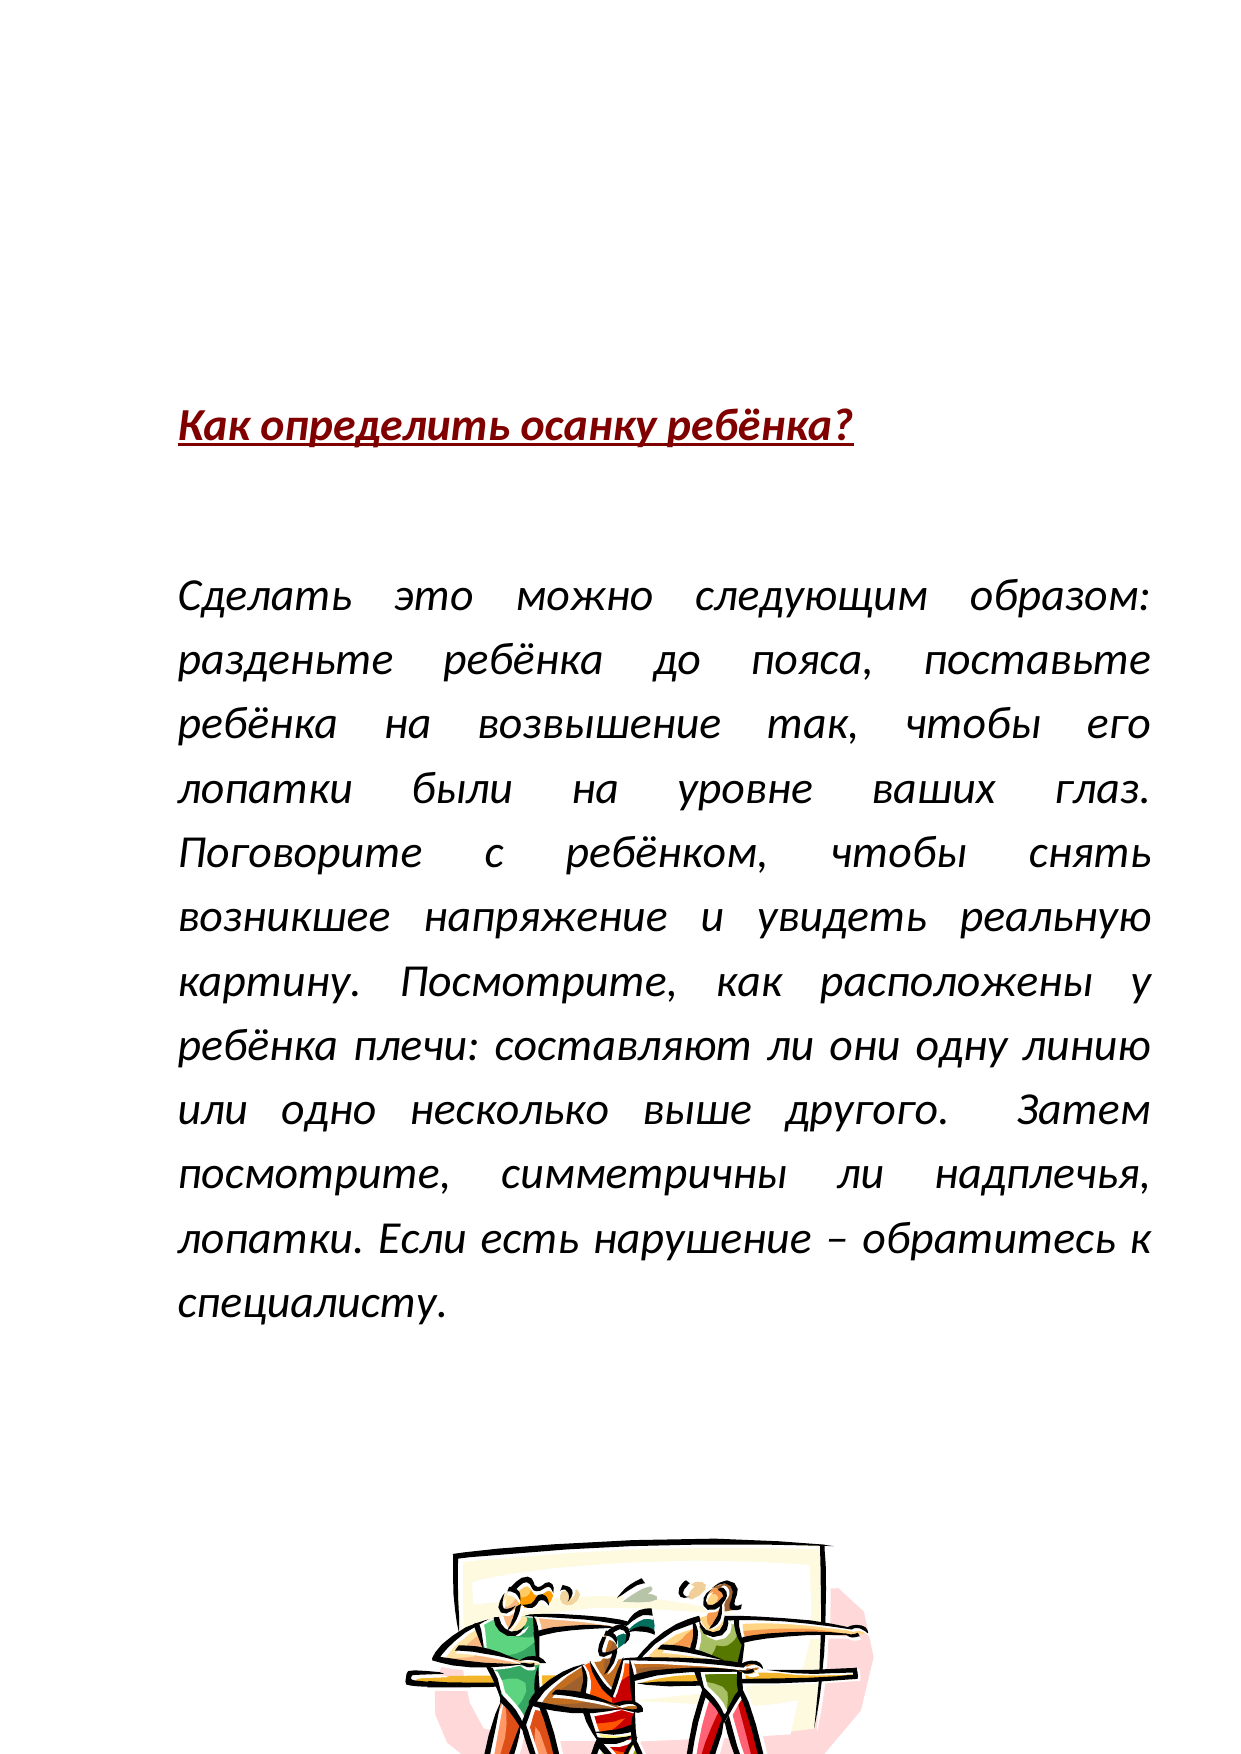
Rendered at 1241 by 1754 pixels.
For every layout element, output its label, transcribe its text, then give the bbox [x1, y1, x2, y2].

text Как определить осанку ребёнка? [177, 396, 1152, 452]
text Сделать это можно следующим образом: разденьте ребёнка до пояса, поставьте ребёнка на возвышение так, чтобы его лопатки были на уровне ваших глаз. Поговорите с ребёнком, чтобы снять возникшее напряжение и увидеть реальную картину. Посмотрите, как расположены у ребёнка плечи: составляют ли они одну линию или одно несколько выше другого. Затем посмотрите, симметричны ли надплечья, лопатки. Если есть нарушение – обратитесь к специалисту. [177, 566, 1152, 1329]
